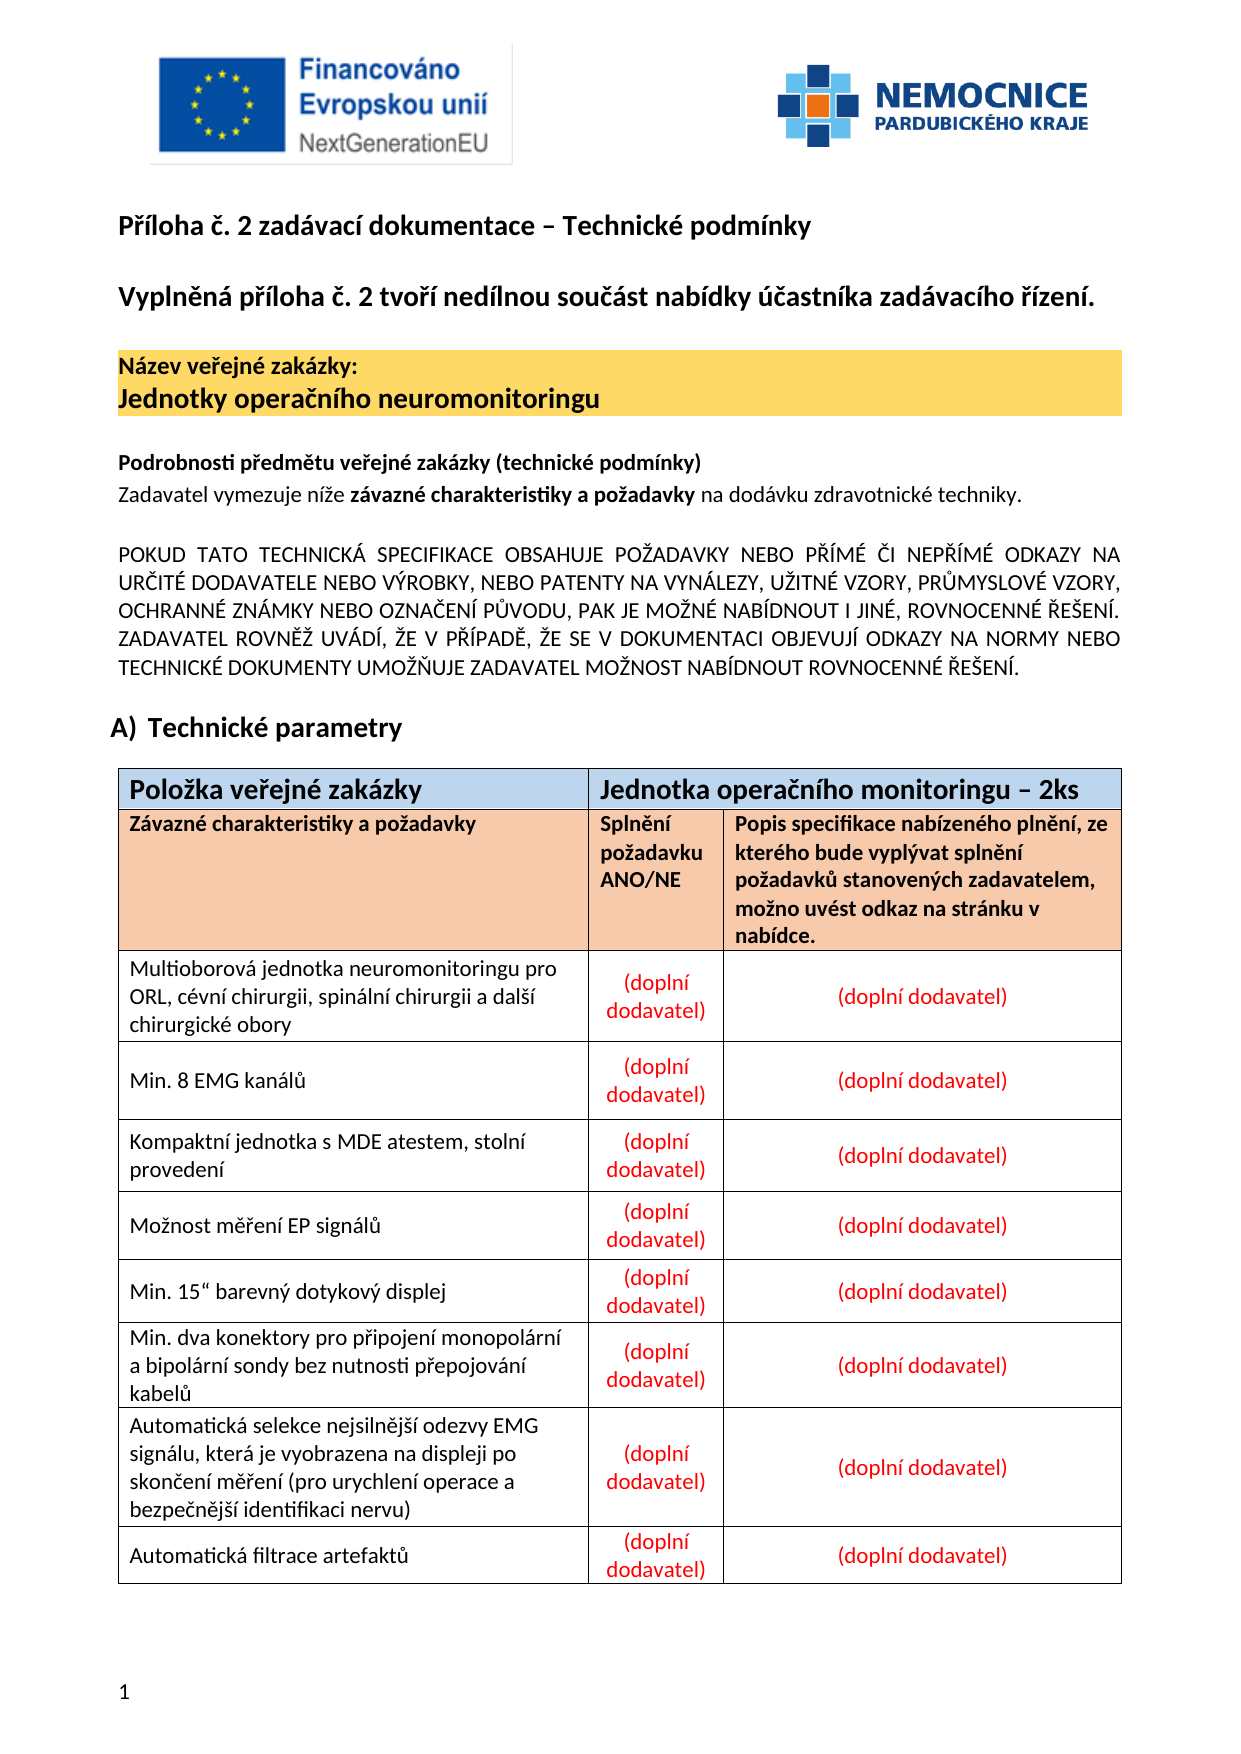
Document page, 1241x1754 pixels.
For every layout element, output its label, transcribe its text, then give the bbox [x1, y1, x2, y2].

table_header Jednotka operačního monitoringu – 2ks [589, 769, 1121, 808]
table_cell Kompaktní jednotka s MDE atestem, stolní provedení [119, 1120, 588, 1191]
table_cell (doplní dodavatel) [589, 1192, 723, 1259]
subtitle Jednotky operačního neuromonitoringu [118, 380, 1122, 416]
table_cell (doplní dodavatel) [589, 1120, 723, 1191]
table_cell (doplní dodavatel) [589, 1042, 723, 1118]
picture [150, 43, 514, 166]
table_cell (doplní dodavatel) [724, 1408, 1121, 1526]
table_cell (doplní dodavatel) [589, 1260, 723, 1322]
text Příloha č. 2 zadávací dokumentace – Technické podmínky [118, 207, 1122, 243]
table_cell Popis specifikace nabízeného plnění, ze kterého bude vyplývat splnění požadavků stanovených zadavatelem, možno uvést odkaz na stránku v nabídce. [724, 810, 1121, 950]
table_cell (doplní dodavatel) [724, 1260, 1121, 1322]
table_cell (doplní dodavatel) [724, 1192, 1121, 1259]
table_cell (doplní dodavatel) [589, 1323, 723, 1407]
picture [776, 64, 1088, 148]
table_cell (doplní dodavatel) [589, 1527, 723, 1583]
table_cell Možnost měření EP signálů [119, 1192, 588, 1259]
table_cell (doplní dodavatel) [589, 1408, 723, 1526]
text Vyplněná příloha č. 2 tvoří nedílnou součást nabídky účastníka zadávacího řízení. [118, 278, 1122, 314]
subtitle Technické parametry [110, 709, 1122, 744]
table_cell Závazné charakteristiky a požadavky [119, 810, 588, 950]
table_cell Automatická filtrace artefaktů [119, 1527, 588, 1583]
text POKUD TATO TECHNICKÁ SPECIFIKACE OBSAHUJE POŽADAVKY NEBO PŘÍMÉ ČI NEPŘÍMÉ ODKAZY NA URČITÉ DODAVATELE NEBO VÝROBKY, NEBO PATENTY NA VYNÁLEZY, UŽITNÉ VZORY, PRŮMYSLOVÉ VZORY, OCHRANNÉ ZNÁMKY NEBO OZNAČENÍ PŮVODU, PAK JE MOŽNÉ NABÍDNOUT I JINÉ, ROVNOCENNÉ ŘEŠENÍ. ZADAVATEL ROVNĚŽ UVÁDÍ, ŽE V PŘÍPADĚ, ŽE SE V DOKUMENTACI OBJEVUJÍ ODKAZY NA NORMY NEBO TECHNICKÉ DOKUMENTY UMOŽŇUJE ZADAVATEL MOŽNOST NABÍDNOUT ROVNOCENNÉ ŘEŠENÍ. [118, 541, 1122, 681]
text Název veřejné zakázky: [118, 350, 1122, 380]
table_cell Min. dva konektory pro připojení monopolární a bipolární sondy bez nutnosti přepojování kabelů [119, 1323, 588, 1407]
table_cell (doplní dodavatel) [724, 951, 1121, 1041]
table_cell Min. 8 EMG kanálů [119, 1042, 588, 1118]
table_cell Multioborová jednotka neuromonitoringu pro ORL, cévní chirurgii, spinální chirurgii a další chirurgické obory [119, 951, 588, 1041]
table_cell (doplní dodavatel) [589, 951, 723, 1041]
table_cell (doplní dodavatel) [724, 1120, 1121, 1191]
text Zadavatel vymezuje níže závazné charakteristiky a požadavky na dodávku zdravotnické techniky. [118, 480, 1122, 508]
table_cell Splnění požadavku ANO/NE [589, 810, 723, 950]
table_cell (doplní dodavatel) [724, 1527, 1121, 1583]
table_cell Automatická selekce nejsilnější odezvy EMG signálu, která je vyobrazena na displeji po skončení měření (pro urychlení operace a bezpečnější identifikaci nervu) [119, 1408, 588, 1526]
table_header Položka veřejné zakázky [119, 769, 588, 808]
table_cell (doplní dodavatel) [724, 1042, 1121, 1118]
table_cell Min. 15“ barevný dotykový displej [119, 1260, 588, 1322]
text Podrobnosti předmětu veřejné zakázky (technické podmínky) [118, 448, 1122, 476]
table_cell (doplní dodavatel) [724, 1323, 1121, 1407]
